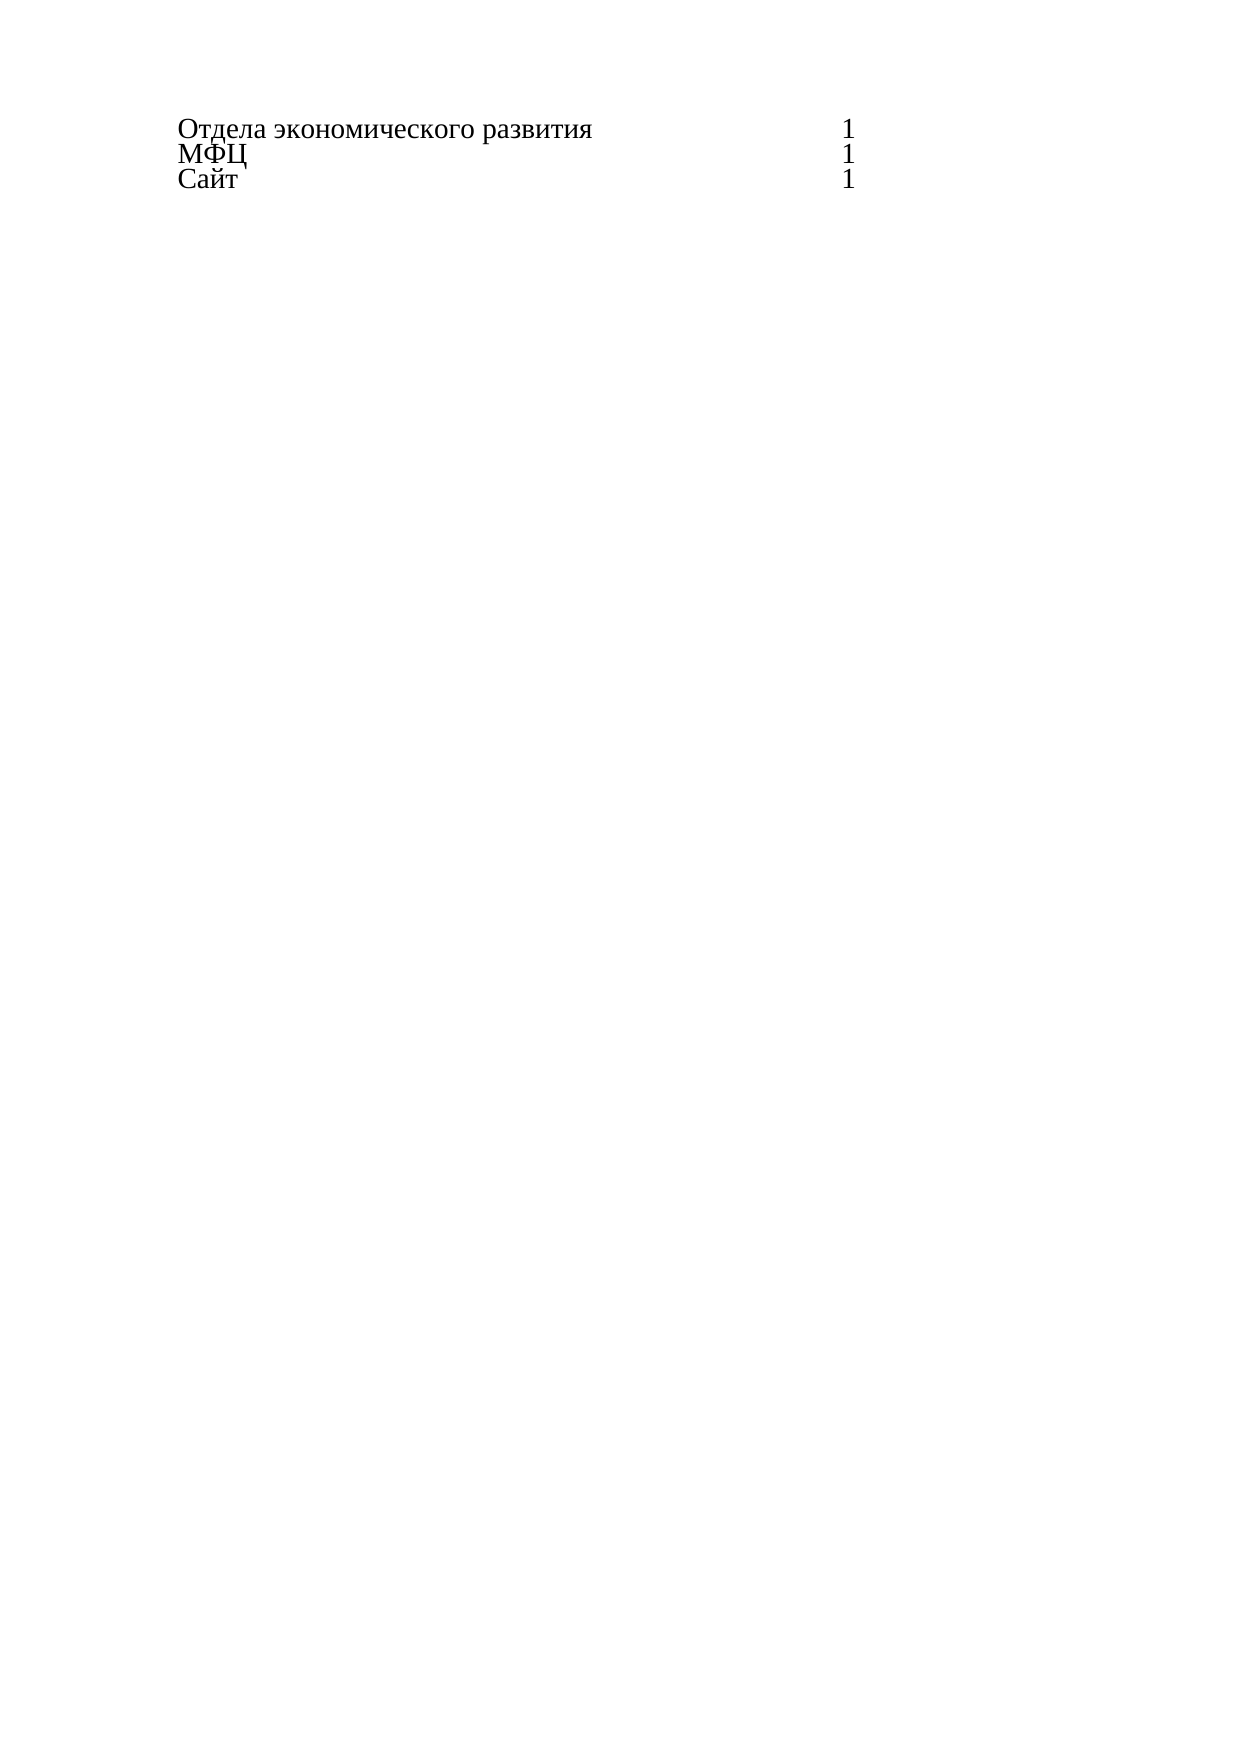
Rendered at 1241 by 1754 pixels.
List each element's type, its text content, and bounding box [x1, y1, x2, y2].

text МФЦ 1 [177, 143, 1152, 168]
text Отдела экономического развития 1 [177, 118, 1152, 143]
text Сайт 1 [177, 168, 1152, 193]
